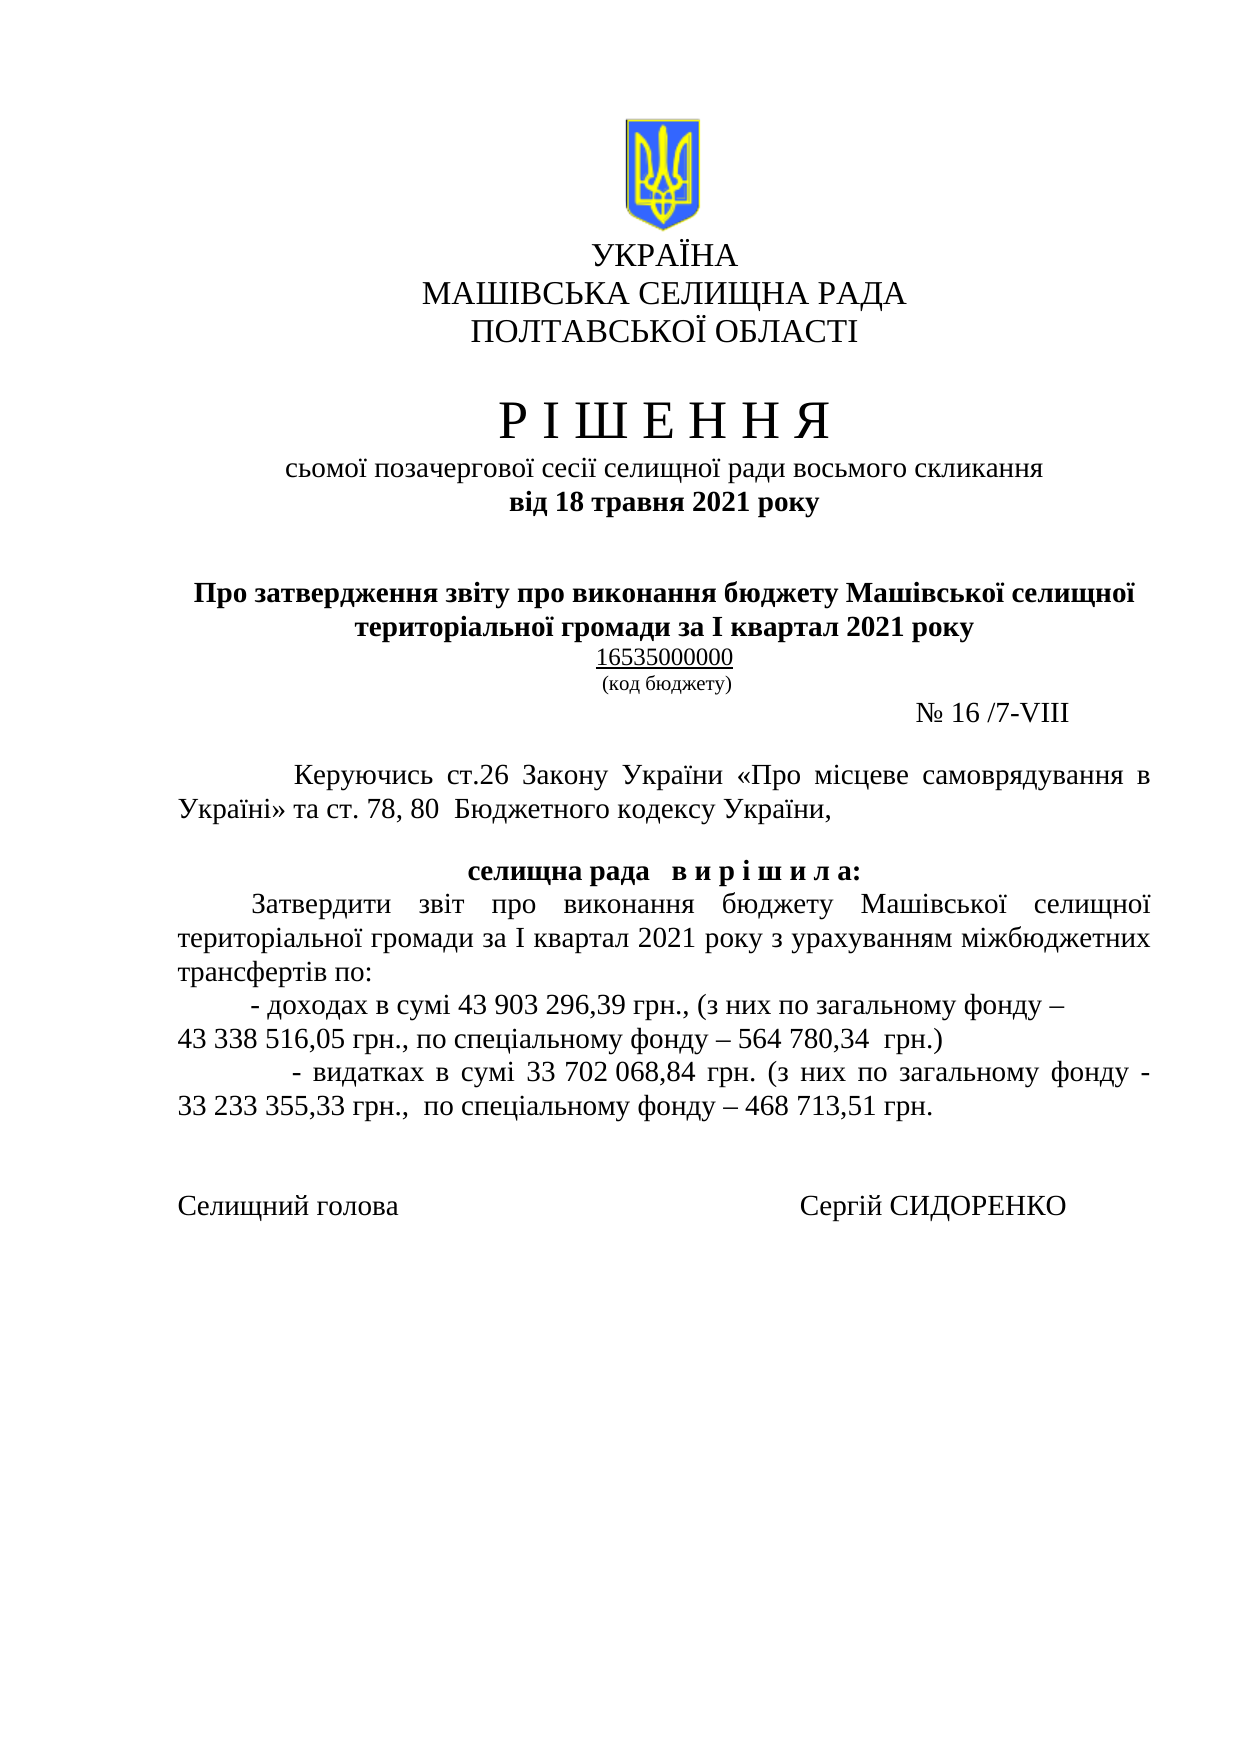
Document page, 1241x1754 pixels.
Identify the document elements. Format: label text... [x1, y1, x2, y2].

text селищна рада в и р і ш и л а: [177, 853, 1152, 887]
text - видатках в сумі 33 702 068,84 грн. (з них по загальному фонду - 33 233 355,33 грн., по спеціальному фонду – 468 713,51 грн. [177, 1054, 1152, 1121]
text МАШІВСЬКА СЕЛИЩНА РАДА [177, 273, 1152, 311]
subtitle Р І Ш Е Н Н Я [177, 388, 1152, 450]
text Селищний голова Сергій СИДОРЕНКО [177, 1188, 1152, 1222]
text Керуючись ст.26 Закону України «Про місцеве самоврядування в Україні» та ст. 78, 80 Бюджетного кодексу України, [177, 757, 1152, 824]
text - доходах в сумі 43 903 296,39 грн., (з них по загальному фонду – [177, 987, 1152, 1021]
text 16535000000 [177, 642, 1152, 671]
text сьомої позачергової сесії селищної ради восьмого скликання [177, 450, 1152, 484]
text УКРАЇНА [177, 235, 1152, 273]
text № 16 /7-VIII [177, 695, 1152, 728]
text від 18 травня 2021 року [177, 484, 1152, 517]
text 43 338 516,05 грн., по спеціальному фонду – 564 780,34 грн.) [177, 1021, 1152, 1054]
text Затвердити звіт про виконання бюджету Машівської селищної територіальної громади за І квартал 2021 року з урахуванням міжбюджетних трансфертів по: [177, 887, 1152, 987]
text ПОЛТАВСЬКОЇ ОБЛАСТІ [177, 311, 1152, 350]
text (код бюджету) [177, 671, 1152, 695]
text Про затвердження звіту про виконання бюджету Машівської селищної територіальної громади за І квартал 2021 року [177, 575, 1152, 642]
